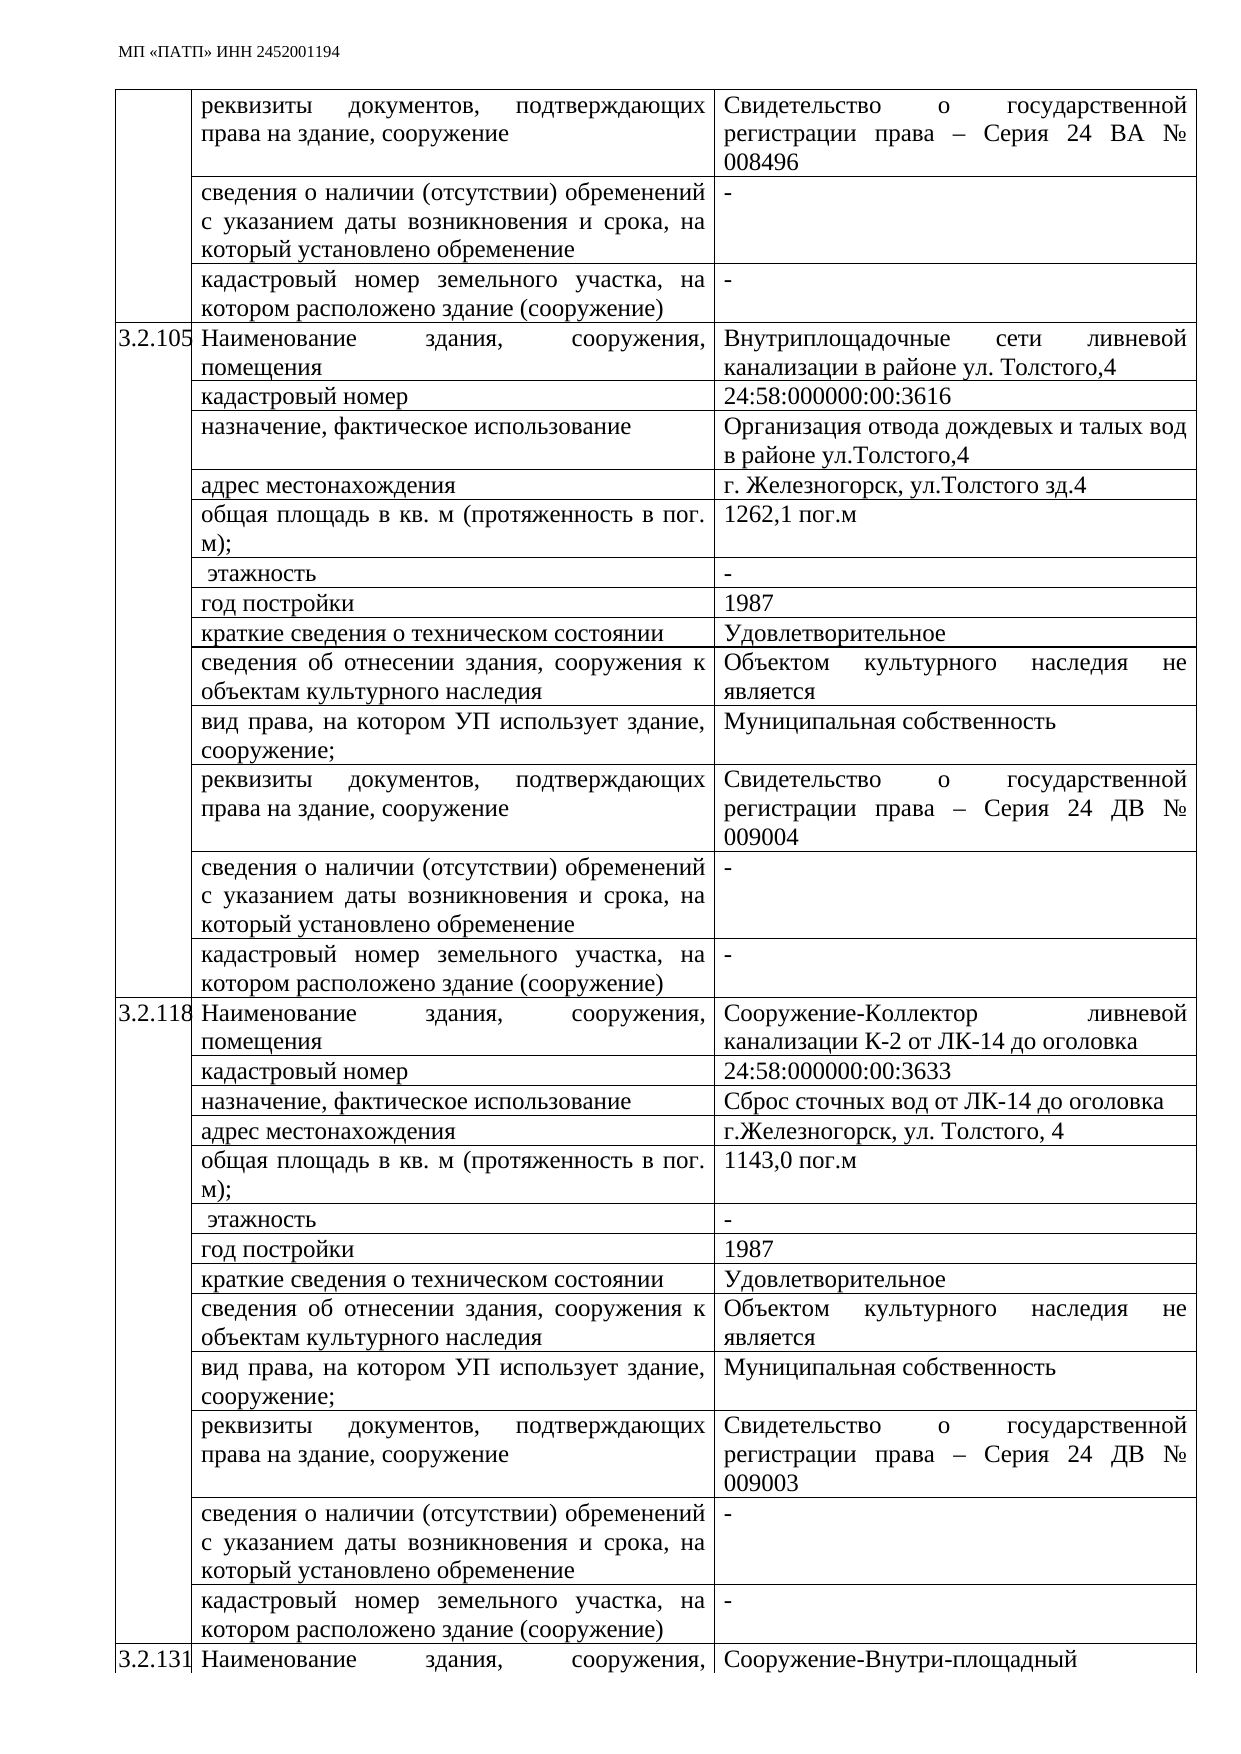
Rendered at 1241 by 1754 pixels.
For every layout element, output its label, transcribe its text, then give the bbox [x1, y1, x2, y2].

table_cell г.Железногорск, ул. Толстого, 4 [715, 1116, 1196, 1144]
table_cell - [715, 1204, 1196, 1233]
table_cell Внутриплощадочные сети ливневой канализации в районе ул. Толстого,4 [715, 323, 1196, 380]
table_cell Сооружение-Коллектор ливневой канализации К-2 от ЛК-14 до оголовка [715, 998, 1196, 1055]
table_cell [116, 323, 191, 997]
table_cell кадастровый номер [192, 381, 714, 410]
table_cell краткие сведения о техническом состоянии [192, 1264, 714, 1292]
table_cell вид права, на котором УП использует здание, сооружение; [192, 1352, 714, 1409]
table_cell сведения об отнесении здания, сооружения к объектам культурного наследия [192, 648, 714, 705]
table_cell кадастровый номер [192, 1056, 714, 1085]
table_cell Свидетельство о государственной регистрации права – Серия 24 ДВ № 009004 [715, 765, 1196, 851]
table_cell сведения о наличии (отсутствии) обременений с указанием даты возникновения и срока, на который установлено обременение [192, 177, 714, 263]
table_cell 1143,0 пог.м [715, 1146, 1196, 1203]
table_cell общая площадь в кв. м (протяженность в пог. м); [192, 500, 714, 557]
table_cell 24:58:000000:00:3633 [715, 1056, 1196, 1085]
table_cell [715, 1644, 1196, 1672]
table_cell Наименование здания, сооружения, помещения [192, 998, 714, 1055]
table_cell сведения об отнесении здания, сооружения к объектам культурного наследия [192, 1294, 714, 1351]
table_cell - [715, 1498, 1196, 1584]
table_cell кадастровый номер земельного участка, на котором расположено здание (сооружение) [192, 939, 714, 997]
table_cell реквизиты документов, подтверждающих права на здание, сооружение [192, 765, 714, 851]
table_cell - [715, 177, 1196, 263]
table_cell Сброс сточных вод от ЛК-14 до оголовка [715, 1086, 1196, 1115]
table_cell адрес местонахождения [192, 1116, 714, 1144]
table_cell Удовлетворительное [715, 1264, 1196, 1292]
table_cell реквизиты документов, подтверждающих права на здание, сооружение [192, 90, 714, 176]
table_cell [116, 998, 191, 1643]
table_cell Наименование здания, сооружения, помещения [192, 323, 714, 380]
table_cell Объектом культурного наследия не является [715, 1294, 1196, 1351]
table_cell общая площадь в кв. м (протяженность в пог. м); [192, 1146, 714, 1203]
table_cell Свидетельство о государственной регистрации права – Серия 24 ВА № 008496 [715, 90, 1196, 176]
table_cell [116, 1644, 191, 1672]
table_cell адрес местонахождения [192, 470, 714, 498]
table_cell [192, 1644, 714, 1672]
table_cell - [715, 1585, 1196, 1643]
table_cell - [715, 852, 1196, 938]
table_cell 1987 [715, 1234, 1196, 1263]
table_cell 1262,1 пог.м [715, 500, 1196, 557]
table_cell Объектом культурного наследия не является [715, 648, 1196, 705]
table_cell вид права, на котором УП использует здание, сооружение; [192, 706, 714, 763]
table_cell - [715, 264, 1196, 322]
table_cell Свидетельство о государственной регистрации права – Серия 24 ДВ № 009003 [715, 1411, 1196, 1497]
table_cell Организация отвода дождевых и талых вод в районе ул.Толстого,4 [715, 411, 1196, 469]
table_cell год постройки [192, 588, 714, 617]
table_cell - [715, 939, 1196, 997]
table_cell 24:58:000000:00:3616 [715, 381, 1196, 410]
table_cell реквизиты документов, подтверждающих права на здание, сооружение [192, 1411, 714, 1497]
table_cell Муниципальная собственность [715, 706, 1196, 763]
table_cell кадастровый номер земельного участка, на котором расположено здание (сооружение) [192, 264, 714, 322]
table_cell 1987 [715, 588, 1196, 617]
table_cell сведения о наличии (отсутствии) обременений с указанием даты возникновения и срока, на который установлено обременение [192, 852, 714, 938]
table_cell назначение, фактическое использование [192, 411, 714, 469]
table_cell Муниципальная собственность [715, 1352, 1196, 1409]
table_cell - [715, 558, 1196, 587]
table_cell сведения о наличии (отсутствии) обременений с указанием даты возникновения и срока, на который установлено обременение [192, 1498, 714, 1584]
table_cell год постройки [192, 1234, 714, 1263]
table_cell назначение, фактическое использование [192, 1086, 714, 1115]
table_cell краткие сведения о техническом состоянии [192, 618, 714, 646]
table_cell кадастровый номер земельного участка, на котором расположено здание (сооружение) [192, 1585, 714, 1643]
table_cell этажность [192, 1204, 714, 1233]
table_cell Удовлетворительное [715, 618, 1196, 646]
table_cell г. Железногорск, ул.Толстого зд.4 [715, 470, 1196, 498]
table_cell этажность [192, 558, 714, 587]
